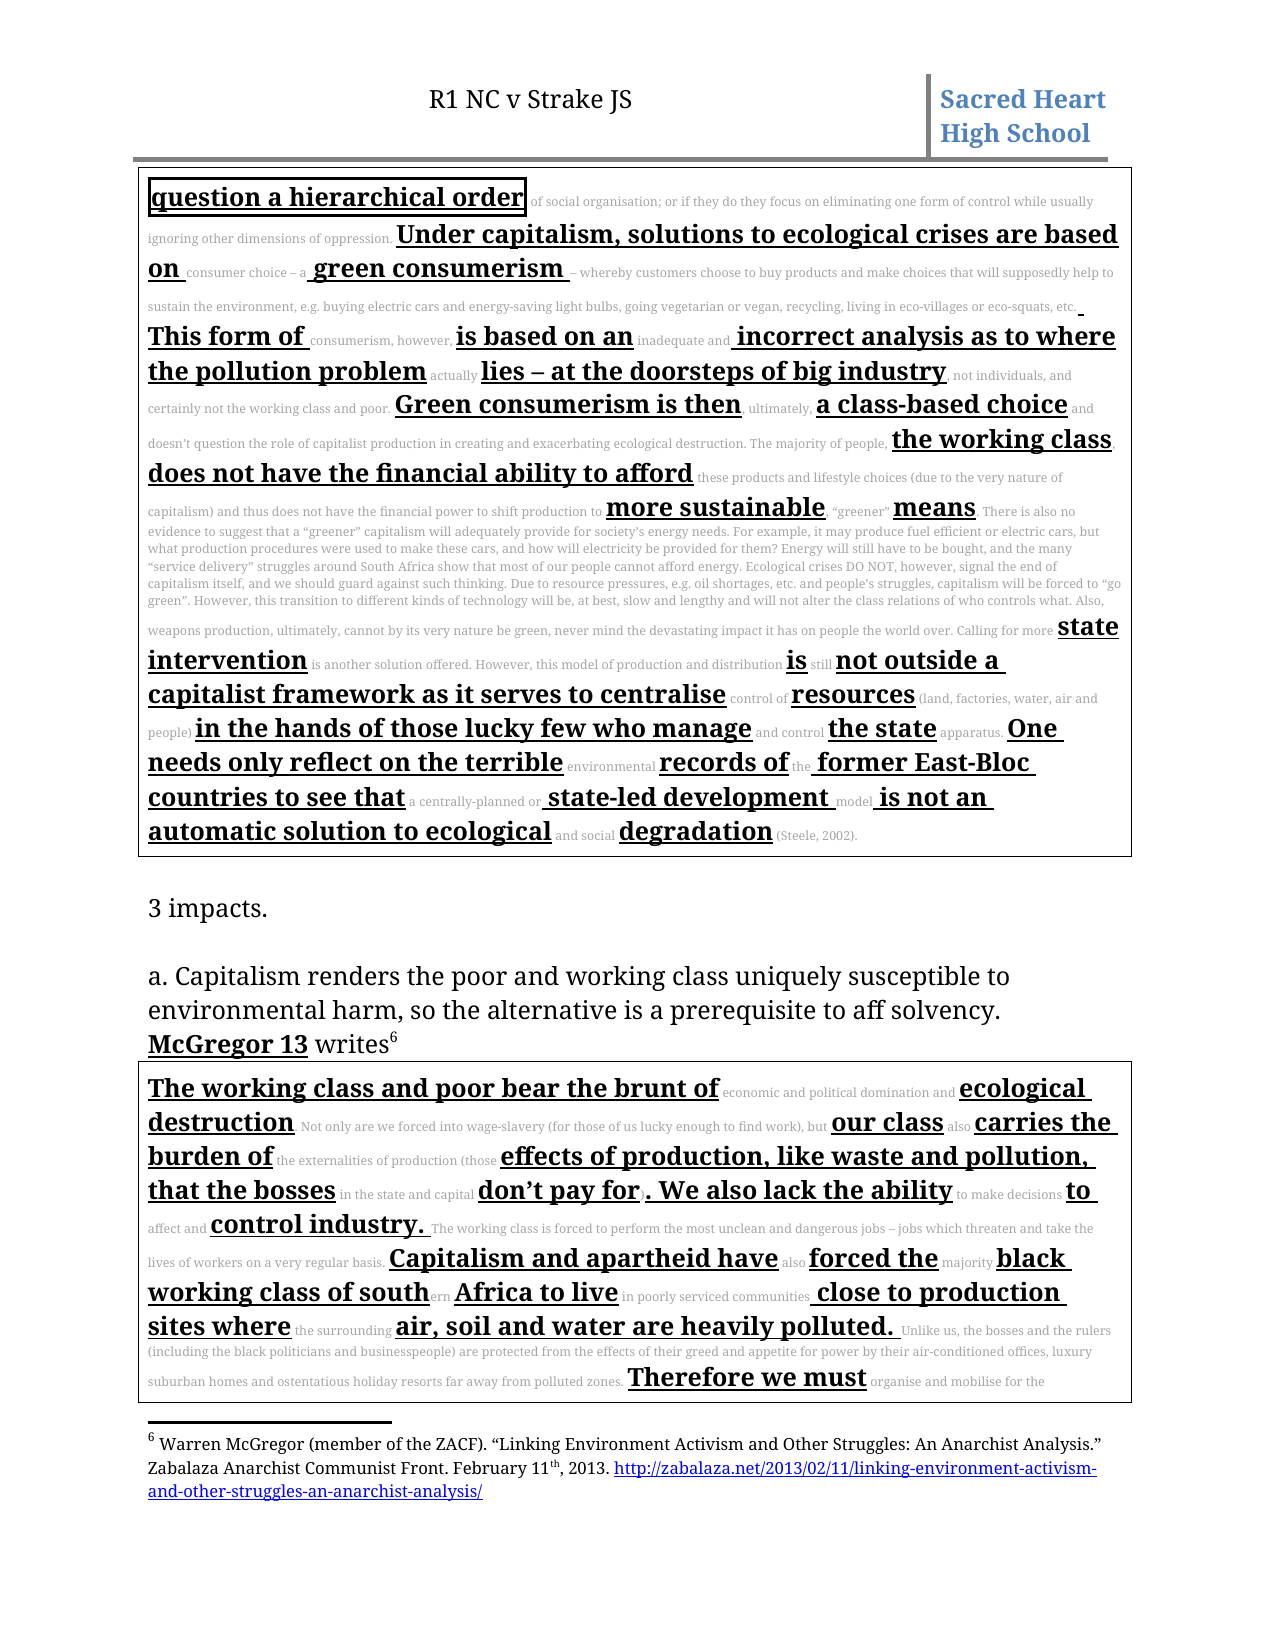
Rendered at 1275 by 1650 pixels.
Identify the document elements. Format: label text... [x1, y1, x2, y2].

text McGregor 13 writes [148, 1027, 1122, 1061]
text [139, 1062, 1131, 1402]
text 3 impacts. [148, 891, 1122, 925]
text a. Capitalism renders the poor and working class uniquely susceptible to environmental harm, so the alternative is a prerequisite to aff solvency. [148, 959, 1122, 1027]
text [139, 168, 1131, 856]
